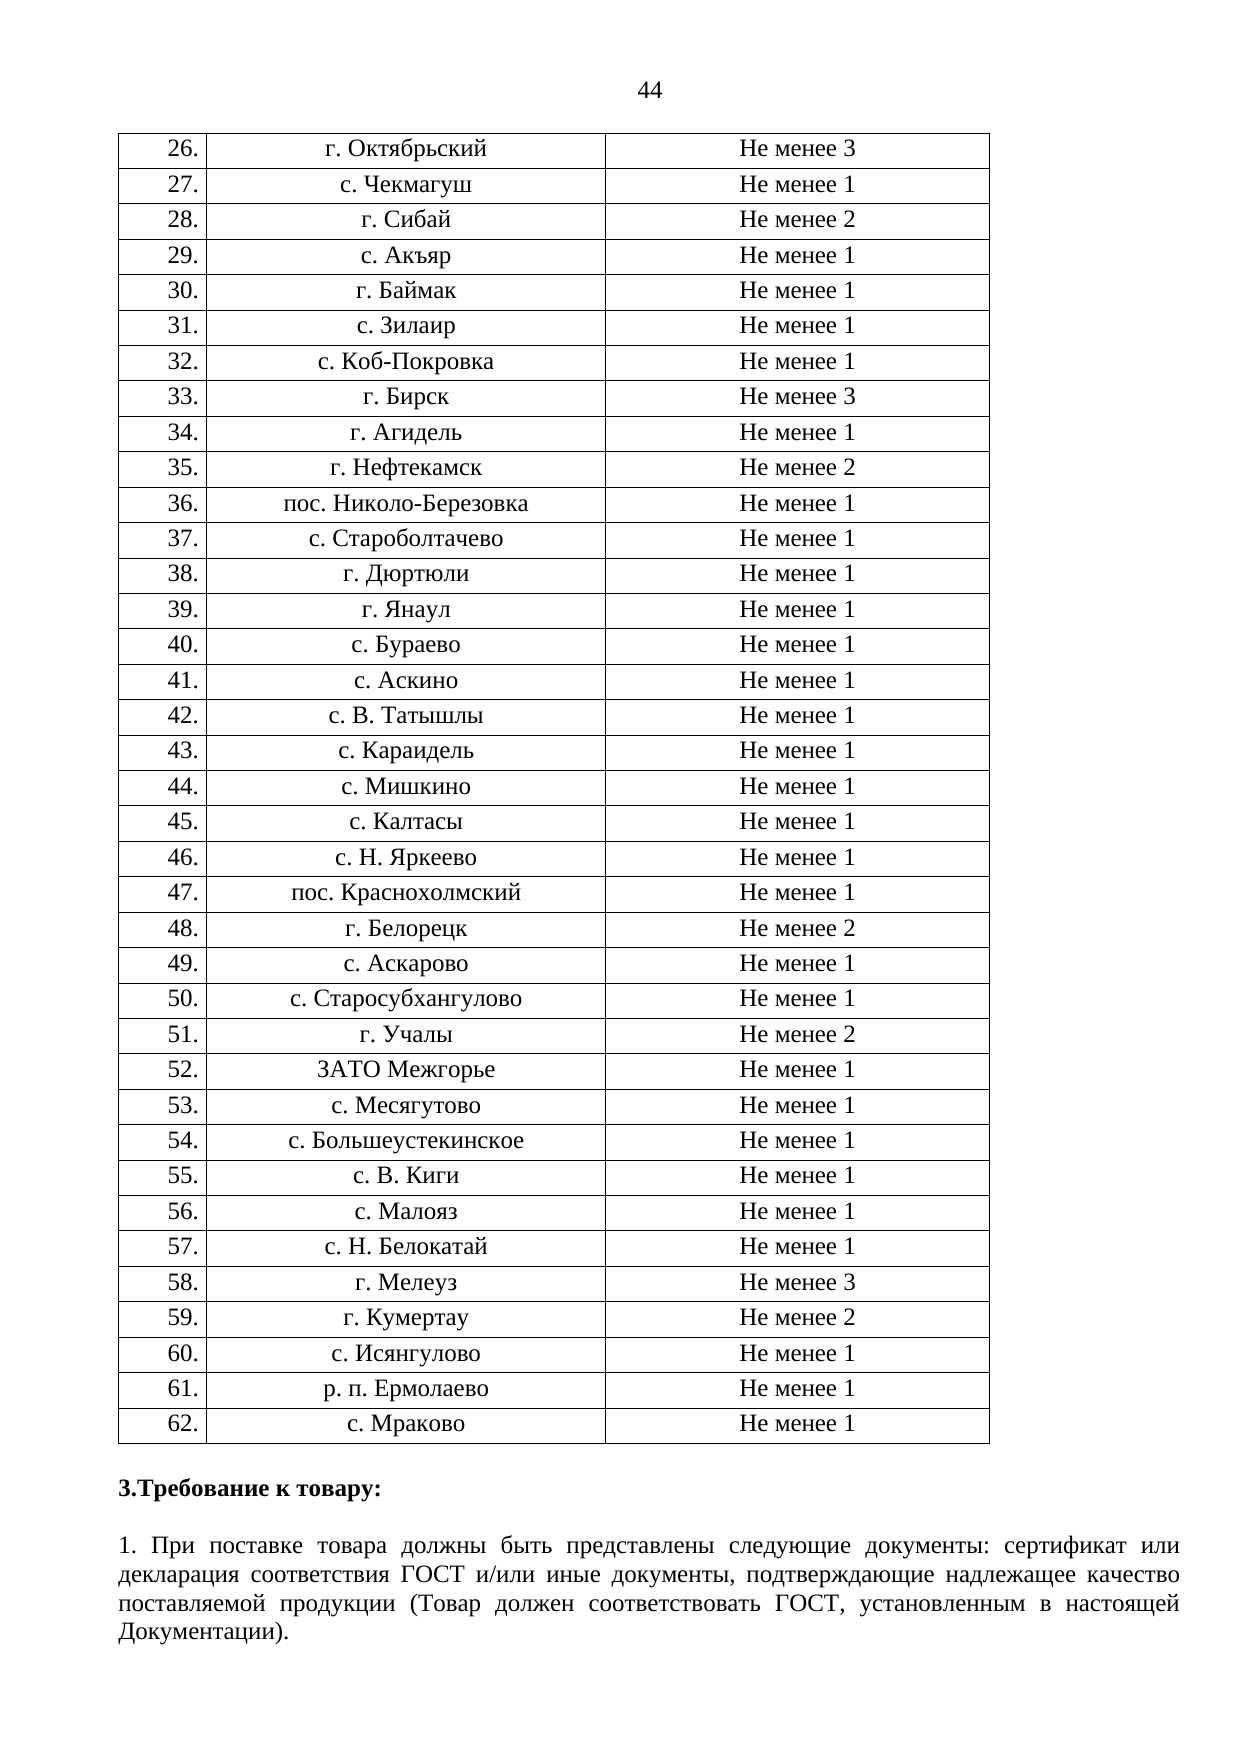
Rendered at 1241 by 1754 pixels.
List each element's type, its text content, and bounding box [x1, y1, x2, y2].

table_cell Не менее 1 [606, 1196, 989, 1230]
table_cell г. Агидель [207, 417, 605, 451]
table_cell [119, 169, 206, 203]
table_cell [119, 1054, 206, 1089]
table_cell Не менее 1 [606, 523, 989, 557]
table_cell [119, 1409, 206, 1443]
table_cell [119, 1231, 206, 1266]
table_cell с. Старосубхангулово [207, 984, 605, 1018]
table_cell пос. Николо-Березовка [207, 488, 605, 522]
table_cell Не менее 1 [606, 736, 989, 770]
table_cell с. Калтасы [207, 806, 605, 841]
table_cell Не менее 1 [606, 1409, 989, 1443]
table_cell Не менее 1 [606, 346, 989, 380]
table_cell Не менее 2 [606, 1019, 989, 1053]
table_cell [119, 1373, 206, 1407]
table_cell Не менее 1 [606, 877, 989, 912]
table_cell с. Караидель [207, 736, 605, 770]
table_cell с. В. Татышлы [207, 700, 605, 734]
table_cell с. Большеустекинское [207, 1125, 605, 1159]
table_cell с. Н. Белокатай [207, 1231, 605, 1266]
table_cell [119, 346, 206, 380]
table_cell г. Мелеуз [207, 1267, 605, 1301]
table_cell Не менее 1 [606, 1231, 989, 1266]
table_cell с. Исянгулово [207, 1338, 605, 1372]
table_cell [119, 452, 206, 487]
table_cell с. Мраково [207, 1409, 605, 1443]
table_cell Не менее 1 [606, 1373, 989, 1407]
table_cell [119, 984, 206, 1018]
table_cell [119, 1302, 206, 1337]
table_cell [119, 948, 206, 982]
table_cell [119, 1267, 206, 1301]
text 3.Требование к товару: [118, 1473, 1181, 1501]
table_cell с. Мишкино [207, 771, 605, 805]
table_cell ЗАТО Межгорье [207, 1054, 605, 1089]
table_cell Не менее 1 [606, 169, 989, 203]
table_cell [119, 1090, 206, 1124]
table_cell с. Акъяр [207, 240, 605, 274]
table_cell [119, 204, 206, 239]
table_cell [119, 134, 206, 168]
table_cell пос. Краснохолмский [207, 877, 605, 912]
table_cell [119, 700, 206, 734]
table_cell Не менее 1 [606, 1090, 989, 1124]
table_cell с. Староболтачево [207, 523, 605, 557]
table_cell [119, 736, 206, 770]
table_cell [119, 1161, 206, 1195]
table_cell [119, 523, 206, 557]
table_cell [119, 877, 206, 912]
table_cell Не менее 1 [606, 700, 989, 734]
table_cell [119, 771, 206, 805]
table_cell Не менее 1 [606, 1125, 989, 1159]
table_cell Не менее 3 [606, 1267, 989, 1301]
table_cell г. Белорецк [207, 913, 605, 947]
table_cell Не менее 2 [606, 913, 989, 947]
table_cell Не менее 1 [606, 240, 989, 274]
table_cell Не менее 1 [606, 806, 989, 841]
table_cell Не менее 1 [606, 629, 989, 664]
table_cell [119, 913, 206, 947]
table_cell Не менее 1 [606, 1338, 989, 1372]
table_cell Не менее 1 [606, 948, 989, 982]
table_cell г. Учалы [207, 1019, 605, 1053]
table_cell [119, 1019, 206, 1053]
table_cell [119, 1196, 206, 1230]
table_cell [119, 559, 206, 593]
table_cell [119, 1338, 206, 1372]
text 1. При поставке товара должны быть представлены следующие документы: сертификат или декларация соответствия ГОСТ и/или иные документы, подтверждающие надлежащее качество поставляемой продукции (Товар должен соответствовать ГОСТ, установленным в настоящей Документации). [118, 1530, 1181, 1645]
table_cell с. Коб-Покровка [207, 346, 605, 380]
table_cell Не менее 3 [606, 134, 989, 168]
table_cell Не менее 1 [606, 594, 989, 628]
table_cell [119, 806, 206, 841]
table_cell с. Чекмагуш [207, 169, 605, 203]
table_cell г. Сибай [207, 204, 605, 239]
table_cell с. Зилаир [207, 311, 605, 345]
table_cell Не менее 1 [606, 984, 989, 1018]
table_cell г. Нефтекамск [207, 452, 605, 487]
table_cell Не менее 2 [606, 1302, 989, 1337]
table_cell [119, 275, 206, 309]
table_cell Не менее 1 [606, 417, 989, 451]
table_cell [119, 665, 206, 699]
table_cell Не менее 1 [606, 1054, 989, 1089]
table_cell с. Бураево [207, 629, 605, 664]
table_cell [119, 417, 206, 451]
table_cell г. Октябрьский [207, 134, 605, 168]
table_cell с. Месягутово [207, 1090, 605, 1124]
table_cell [119, 488, 206, 522]
table_cell р. п. Ермолаево [207, 1373, 605, 1407]
table_cell Не менее 1 [606, 665, 989, 699]
table_cell Не менее 1 [606, 559, 989, 593]
table_cell г. Дюртюли [207, 559, 605, 593]
table_cell [119, 381, 206, 416]
table_cell с. Аскарово [207, 948, 605, 982]
table_cell г. Кумертау [207, 1302, 605, 1337]
table_cell [119, 1125, 206, 1159]
table_cell г. Янаул [207, 594, 605, 628]
table_cell Не менее 1 [606, 1161, 989, 1195]
table_cell с. В. Киги [207, 1161, 605, 1195]
table_cell Не менее 1 [606, 275, 989, 309]
table_cell Не менее 1 [606, 842, 989, 876]
table_cell г. Бирск [207, 381, 605, 416]
table_cell г. Баймак [207, 275, 605, 309]
table_cell Не менее 1 [606, 771, 989, 805]
table_cell с. Малояз [207, 1196, 605, 1230]
table_cell Не менее 1 [606, 311, 989, 345]
table_cell [119, 629, 206, 664]
table_cell [119, 240, 206, 274]
table_cell [119, 842, 206, 876]
table_cell с. Н. Яркеево [207, 842, 605, 876]
table_cell [119, 594, 206, 628]
table_cell Не менее 2 [606, 452, 989, 487]
table_cell Не менее 1 [606, 488, 989, 522]
table_cell Не менее 3 [606, 381, 989, 416]
table_cell Не менее 2 [606, 204, 989, 239]
table_cell [119, 311, 206, 345]
table_cell с. Аскино [207, 665, 605, 699]
